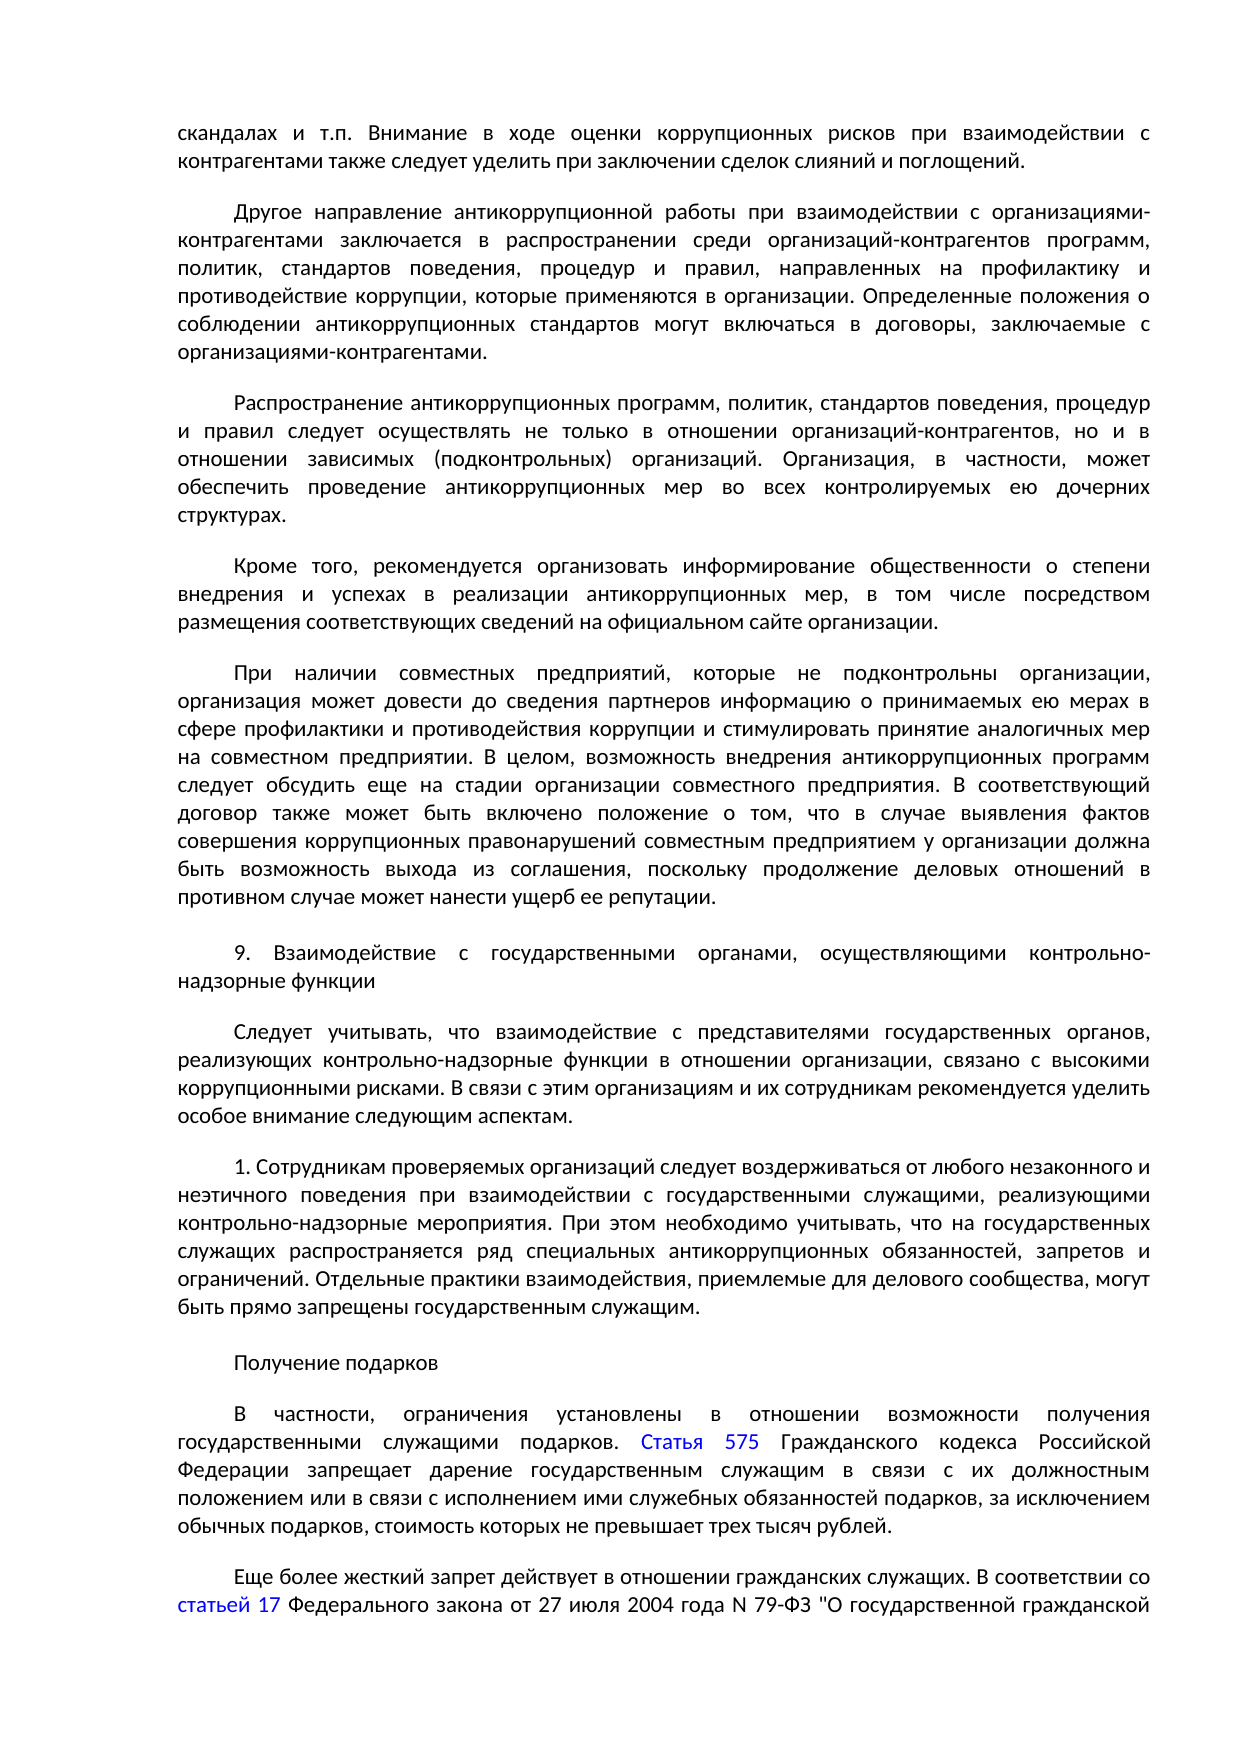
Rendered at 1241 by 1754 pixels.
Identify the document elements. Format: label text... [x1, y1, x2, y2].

text Распространение антикоррупционных программ, политик, стандартов поведения, процедур и правил следует осуществлять не только в отношении организаций-контрагентов, но и в отношении зависимых (подконтрольных) организаций. Организация, в частности, может обеспечить проведение антикоррупционных мер во всех контролируемых ею дочерних структурах. [177, 388, 1152, 528]
text Другое направление антикоррупционной работы при взаимодействии с организациями-контрагентами заключается в распространении среди организаций-контрагентов программ, политик, стандартов поведения, процедур и правил, направленных на профилактику и противодействие коррупции, которые применяются в организации. Определенные положения о соблюдении антикоррупционных стандартов могут включаться в договоры, заключаемые с организациями-контрагентами. [177, 197, 1152, 365]
text Получение подарков [177, 1348, 1152, 1376]
text При наличии совместных предприятий, которые не подконтрольны организации, организация может довести до сведения партнеров информацию о принимаемых ею мерах в сфере профилактики и противодействия коррупции и стимулировать принятие аналогичных мер на совместном предприятии. В целом, возможность внедрения антикоррупционных программ следует обсудить еще на стадии организации совместного предприятия. В соответствующий договор также может быть включено положение о том, что в случае выявления фактов совершения коррупционных правонарушений совместным предприятием у организации должна быть возможность выхода из соглашения, поскольку продолжение деловых отношений в противном случае может нанести ущерб ее репутации. [177, 658, 1152, 910]
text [177, 1562, 1152, 1618]
text Кроме того, рекомендуется организовать информирование общественности о степени внедрения и успехах в реализации антикоррупционных мер, в том числе посредством размещения соответствующих сведений на официальном сайте организации. [177, 551, 1152, 635]
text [177, 118, 1152, 174]
text Следует учитывать, что взаимодействие с представителями государственных органов, реализующих контрольно-надзорные функции в отношении организации, связано с высокими коррупционными рисками. В связи с этим организациям и их сотрудникам рекомендуется уделить особое внимание следующим аспектам. [177, 1017, 1152, 1129]
text 1. Сотрудникам проверяемых организаций следует воздерживаться от любого незаконного и неэтичного поведения при взаимодействии с государственными служащими, реализующими контрольно-надзорные мероприятия. При этом необходимо учитывать, что на государственных служащих распространяется ряд специальных антикоррупционных обязанностей, запретов и ограничений. Отдельные практики взаимодействия, приемлемые для делового сообщества, могут быть прямо запрещены государственным служащим. [177, 1152, 1152, 1320]
text 9. Взаимодействие с государственными органами, осуществляющими контрольно-надзорные функции [177, 938, 1152, 994]
text В частности, ограничения установлены в отношении возможности получения государственными служащими подарков. Статья 575 Гражданского кодекса Российской Федерации запрещает дарение государственным служащим в связи с их должностным положением или в связи с исполнением ими служебных обязанностей подарков, за исключением обычных подарков, стоимость которых не превышает трех тысяч рублей. [177, 1399, 1152, 1539]
